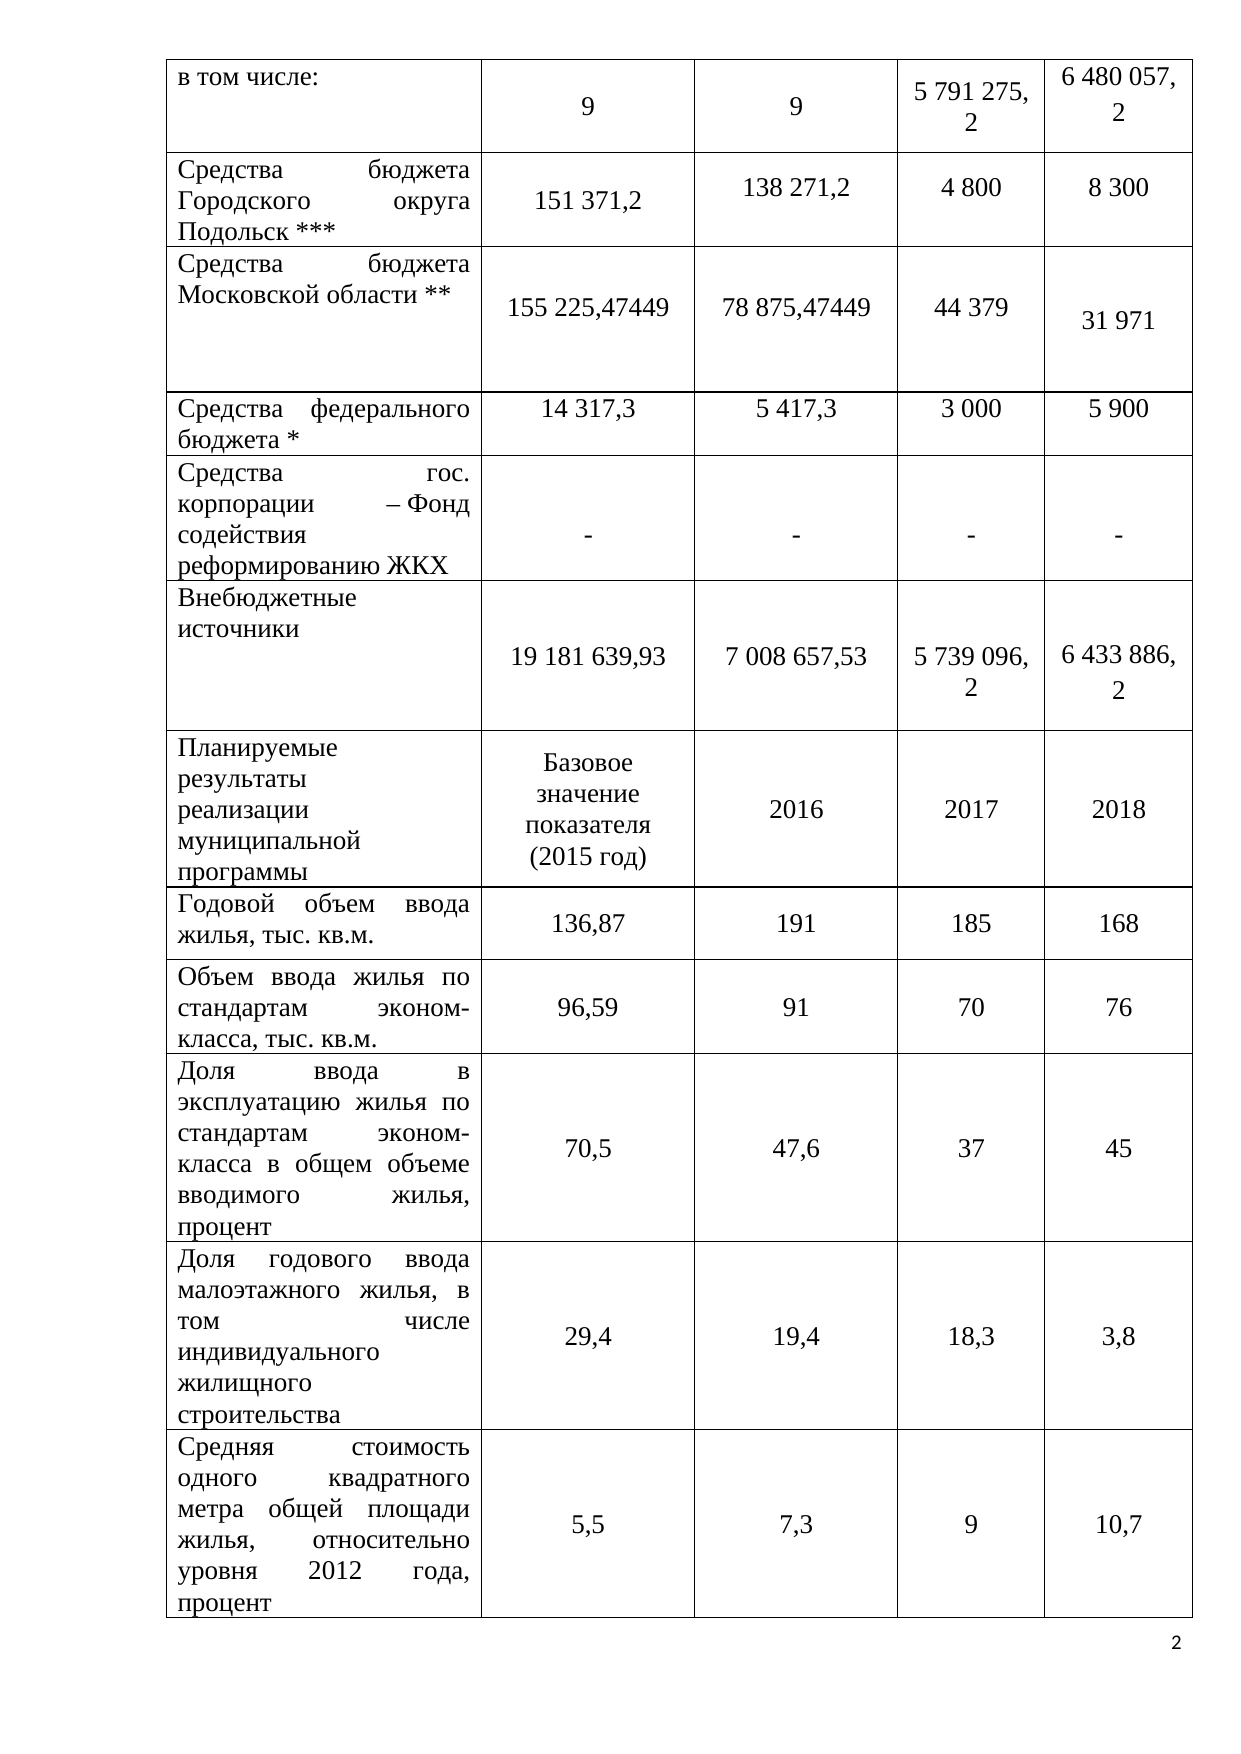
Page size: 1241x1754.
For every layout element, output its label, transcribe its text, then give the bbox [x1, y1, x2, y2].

table_cell 19 502 553,90449 [482, 60, 694, 152]
table_cell 7 231 221,50449 [695, 60, 897, 152]
table_cell 5 417,3 [695, 393, 897, 455]
table_cell 31 971 [1045, 247, 1192, 391]
table_cell 5 791 275,2 [898, 60, 1044, 152]
table_cell 6 433 886,2 [1045, 581, 1192, 729]
table_cell 2018 [1045, 731, 1192, 886]
table_cell Средства гос. корпорации – Фонд содействия реформированию ЖКХ [167, 456, 481, 580]
table_cell Объем ввода жилья по стандартам эконом-класса, тыс. кв.м. [167, 960, 481, 1053]
table_cell 9 [898, 1430, 1044, 1617]
table_cell 3 000 [898, 393, 1044, 455]
table_cell 37 [898, 1054, 1044, 1241]
table_cell 136,87 [482, 888, 694, 958]
table_cell - [1045, 456, 1192, 580]
table_cell 44 379 [898, 247, 1044, 391]
table_cell 96,59 [482, 960, 694, 1053]
table_cell 5,5 [482, 1430, 694, 1617]
table_cell Средства федерального бюджета * [167, 393, 481, 455]
table_cell - [898, 456, 1044, 580]
table_cell 14 317,3 [482, 393, 694, 455]
table_cell Доля ввода в эксплуатацию жилья по стандартам эконом-класса в общем объеме вводимого жилья, процент [167, 1054, 481, 1241]
table_cell ВСЕГО, в том числе: [167, 60, 481, 152]
table_cell 19 181 639,93 [482, 581, 694, 729]
table_cell 45 [1045, 1054, 1192, 1241]
table_cell Доля годового ввода малоэтажного жилья, в том числе индивидуального жилищного строительства [167, 1242, 481, 1429]
table_cell 29,4 [482, 1242, 694, 1429]
table_cell 8 300 [1045, 153, 1192, 246]
table_cell 191 [695, 888, 897, 958]
table_cell 47,6 [695, 1054, 897, 1241]
table_cell Планируемые результаты реализации муниципальной программы [167, 731, 481, 886]
table_cell - [482, 456, 694, 580]
table_cell Средства бюджета Московской области ** [167, 247, 481, 391]
table_cell 185 [898, 888, 1044, 958]
table_cell 155 225,47449 [482, 247, 694, 391]
table_cell Базовое значение показателя (2015 год) [482, 731, 694, 886]
table_cell 19,4 [695, 1242, 897, 1429]
table_cell Годовой объем ввода жилья, тыс. кв.м. [167, 888, 481, 958]
table_cell 138 271,2 [695, 153, 897, 246]
table_cell 7 008 657,53 [695, 581, 897, 729]
table_cell 10,7 [1045, 1430, 1192, 1617]
table_cell 70,5 [482, 1054, 694, 1241]
table_cell 2017 [898, 731, 1044, 886]
table_cell 3,8 [1045, 1242, 1192, 1429]
table_cell 7,3 [695, 1430, 897, 1617]
table_cell 91 [695, 960, 897, 1053]
table_cell 5 739 096,2 [898, 581, 1044, 729]
table_cell 151 371,2 [482, 153, 694, 246]
table_cell 78 875,47449 [695, 247, 897, 391]
table_cell - [695, 456, 897, 580]
table_cell Средняя стоимость одного квадратного метра общей площади жилья, относительно уровня 2012 года, процент [167, 1430, 481, 1617]
table_cell 4 800 [898, 153, 1044, 246]
table_cell 76 [1045, 960, 1192, 1053]
table_cell Внебюджетные источники [167, 581, 481, 729]
table_cell 168 [1045, 888, 1192, 958]
table_cell 2016 [695, 731, 897, 886]
table_cell 18,3 [898, 1242, 1044, 1429]
table_cell Средства бюджета Городского округа Подольск *** [167, 153, 481, 246]
table_cell 6 480 057,2 [1045, 60, 1192, 152]
table_cell 70 [898, 960, 1044, 1053]
table_cell 5 900 [1045, 393, 1192, 455]
